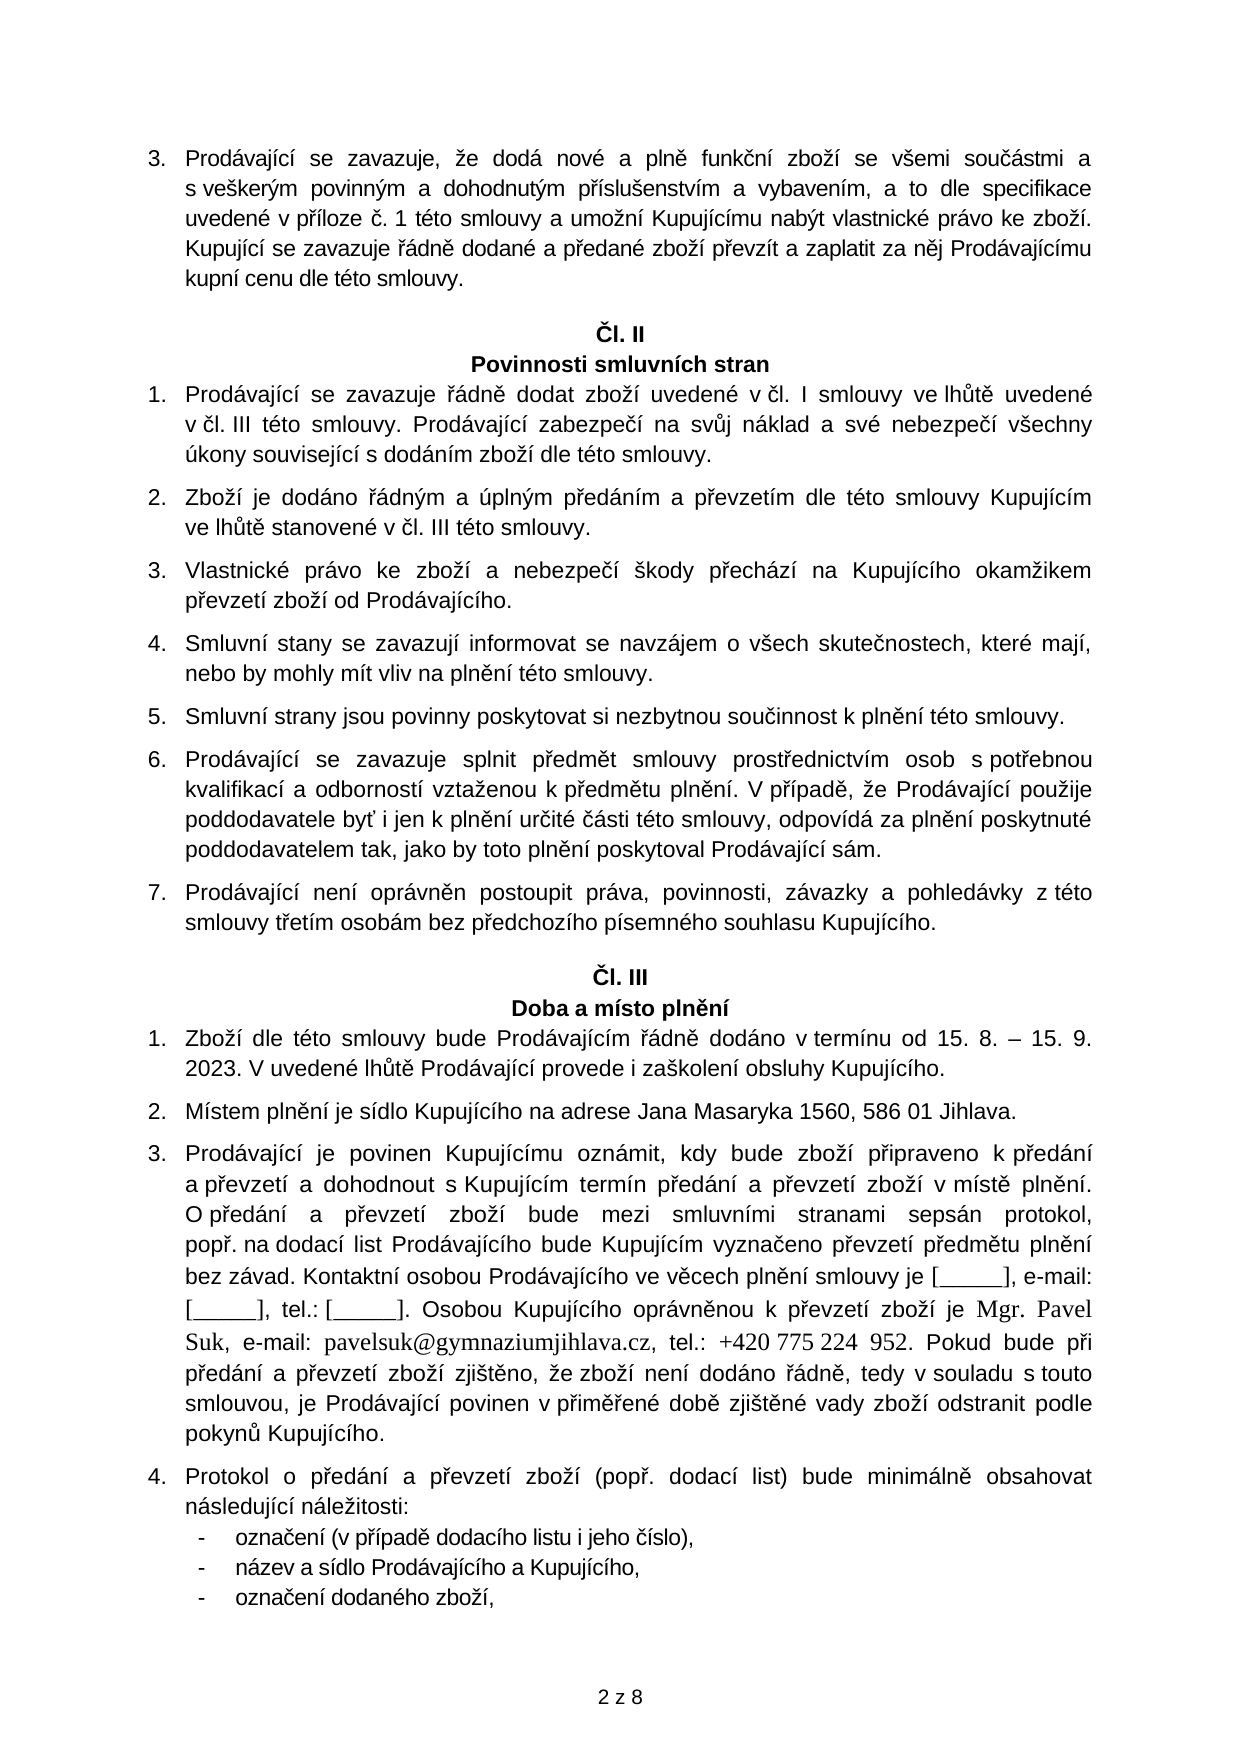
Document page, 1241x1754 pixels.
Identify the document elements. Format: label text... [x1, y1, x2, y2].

list Zboží je dodáno řádným a úplným předáním a převzetím dle této smlouvy Kupujícím ve lhůtě stanovené v čl. III této smlouvy. [148, 484, 1092, 541]
text Doba a místo plnění [148, 994, 1092, 1021]
list Zboží dle této smlouvy bude Prodávajícím řádně dodáno v termínu od 15. 8. – 15. 9. 2023. V uvedené lhůtě Prodávající provede i zaškolení obsluhy Kupujícího. [148, 1025, 1092, 1081]
text Povinnosti smluvních stran [148, 351, 1092, 377]
subtitle Čl. III [148, 964, 1092, 991]
list Prodávající se zavazuje, že dodá nové a plně funkční zboží se všemi součástmi a s veškerým povinným a dohodnutým příslušenstvím a vybavením, a to dle specifikace uvedené v příloze č. 1 této smlouvy a umožní Kupujícímu nabýt vlastnické právo ke zboží. Kupující se zavazuje řádně dodané a předané zboží převzít a zaplatit za něj Prodávajícímu kupní cenu dle této smlouvy. [148, 144, 1092, 292]
list Protokol o předání a převzetí zboží (popř. dodací list) bude minimálně obsahovat následující náležitosti: [148, 1463, 1092, 1519]
list Smluvní strany jsou povinny poskytovat si nezbytnou součinnost k plnění této smlouvy. [148, 703, 1092, 729]
list název a sídlo Prodávajícího a Kupujícího, [198, 1554, 1092, 1580]
subtitle Čl. II [148, 321, 1092, 347]
list označení dodaného zboží, [198, 1584, 1092, 1610]
list Prodávající se zavazuje splnit předmět smlouvy prostřednictvím osob s potřebnou kvalifikací a odborností vztaženou k předmětu plnění. V případě, že Prodávající použije poddodavatele byť i jen k plnění určité části této smlouvy, odpovídá za plnění poskytnuté poddodavatelem tak, jako by toto plnění poskytoval Prodávající sám. [148, 746, 1092, 863]
list Prodávající je povinen Kupujícímu oznámit, kdy bude zboží připraveno k předání a převzetí a dohodnout s Kupujícím termín předání a převzetí zboží v místě plnění. O předání a převzetí zboží bude mezi smluvními stranami sepsán protokol, popř. na dodací list Prodávajícího bude Kupujícím vyznačeno převzetí předmětu plnění bez závad. Kontaktní osobou Prodávajícího ve věcech plnění smlouvy je , e-mail: , tel.: . Osobou Kupujícího oprávněnou k převzetí zboží je , e-mail: , tel.: . Pokud bude při předání a převzetí zboží zjištěno, že zboží není dodáno řádně, tedy v souladu s touto smlouvou, je Prodávající povinen v přiměřené době zjištěné vady zboží odstranit podle pokynů Kupujícího. [148, 1140, 1092, 1447]
list Vlastnické právo ke zboží a nebezpečí škody přechází na Kupujícího okamžikem převzetí zboží od Prodávajícího. [148, 557, 1092, 614]
list Prodávající není oprávněn postoupit práva, povinnosti, závazky a pohledávky z této smlouvy třetím osobám bez předchozího písemného souhlasu Kupujícího. [148, 879, 1092, 936]
list Prodávající se zavazuje řádně dodat zboží uvedené v čl. I smlouvy ve lhůtě uvedené v čl. III této smlouvy. Prodávající zabezpečí na svůj náklad a své nebezpečí všechny úkony související s dodáním zboží dle této smlouvy. [148, 381, 1092, 468]
list Místem plnění je sídlo Kupujícího na adrese Jana Masaryka 1560 586 01 Jihlava. [148, 1098, 1092, 1124]
list Smluvní stany se zavazují informovat se navzájem o všech skutečnostech, které mají, nebo by mohly mít vliv na plnění této smlouvy. [148, 630, 1092, 687]
list označení (v případě dodacího listu i jeho číslo), [198, 1523, 1092, 1550]
